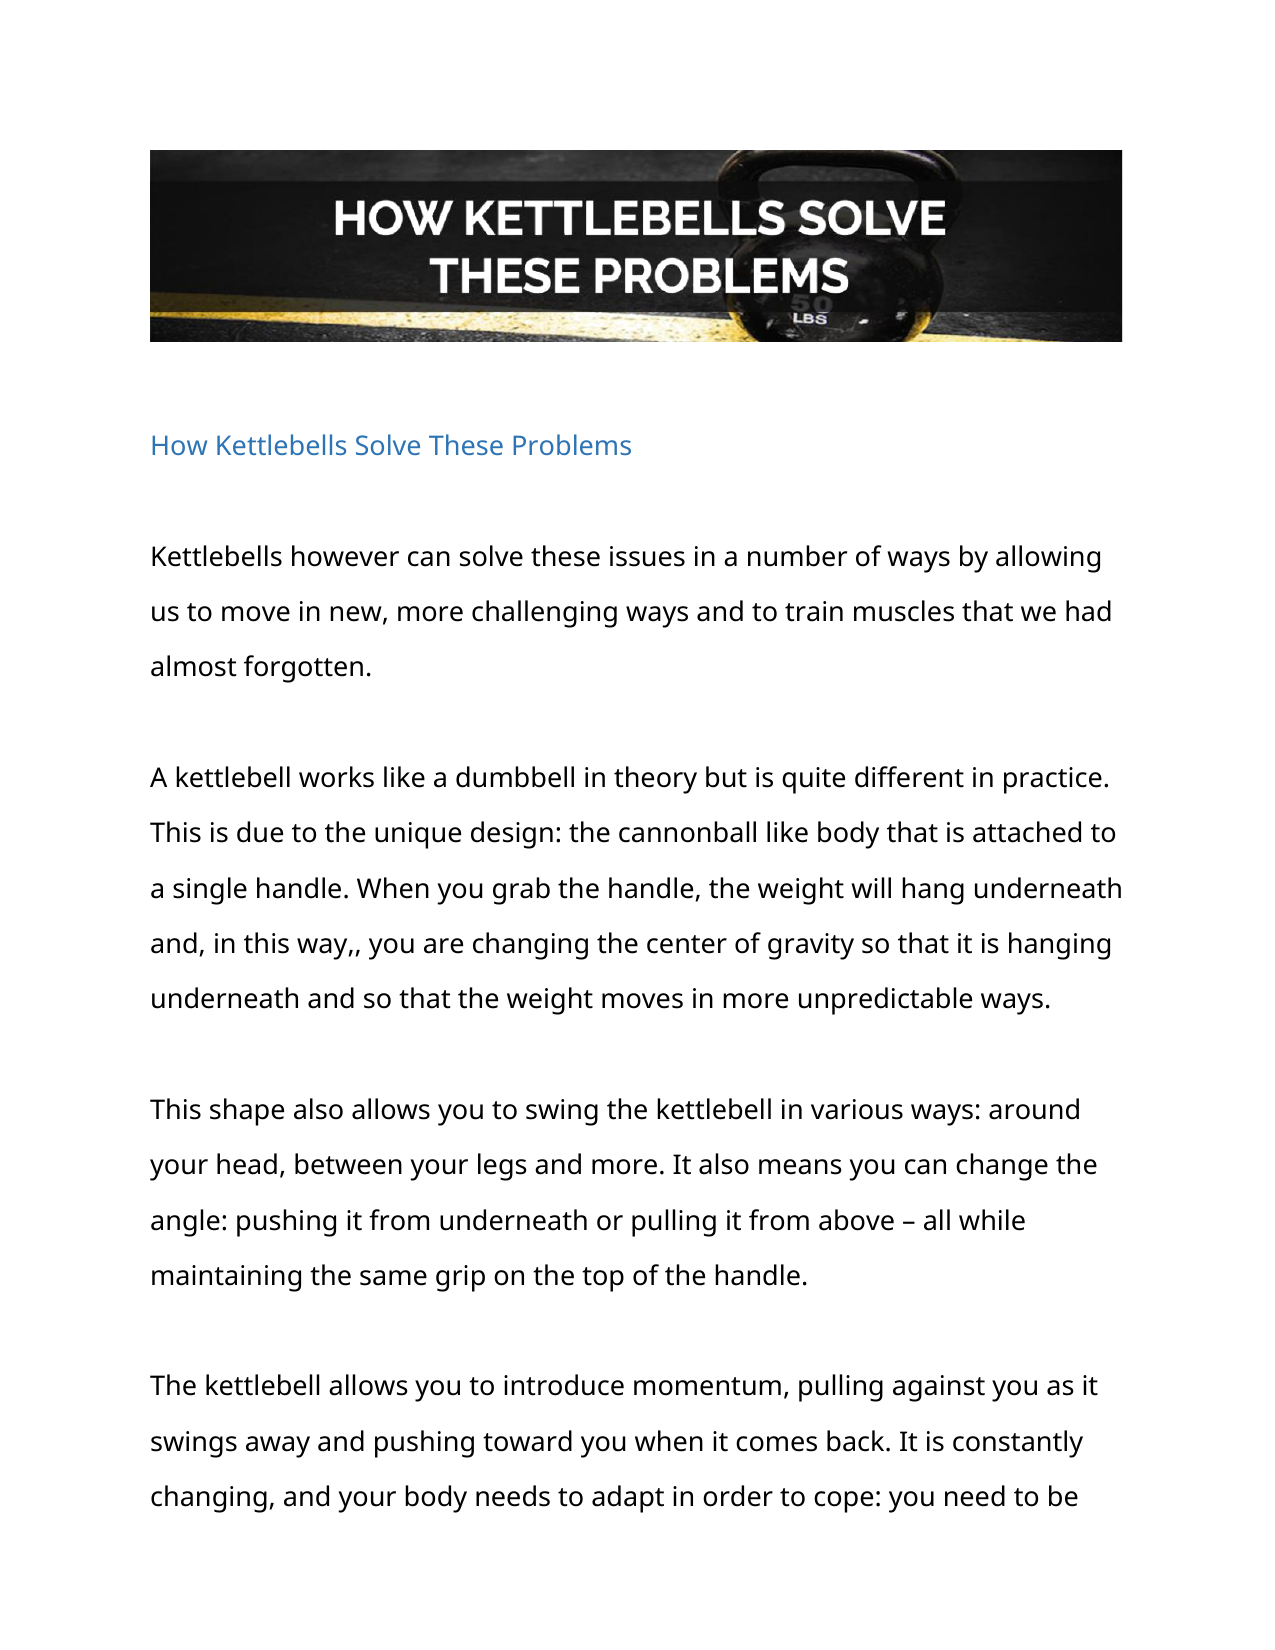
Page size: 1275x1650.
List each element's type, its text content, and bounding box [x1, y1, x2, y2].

text How Kettlebells Solve These Problems [150, 427, 1125, 463]
text A kettlebell works like a dumbbell in theory but is quite different in practice. This is due to the unique design: the cannonball like body that is attached to a single handle. When you grab the handle, the weight will hang underneath and, in this way,, you are changing the center of gravity so that it is hanging underneath and so that the weight moves in more unpredictable ways. [150, 758, 1125, 1017]
text This shape also allows you to swing the kettlebell in various ways: around your head, between your legs and more. It also means you can change the angle: pushing it from underneath or pulling it from above – all while maintaining the same grip on the top of the handle. [150, 1090, 1125, 1293]
picture [150, 150, 1123, 342]
text Kettlebells however can solve these issues in a number of ways by allowing us to move in new, more challenging ways and to train muscles that we had almost forgotten. [150, 537, 1125, 685]
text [150, 1367, 1125, 1514]
